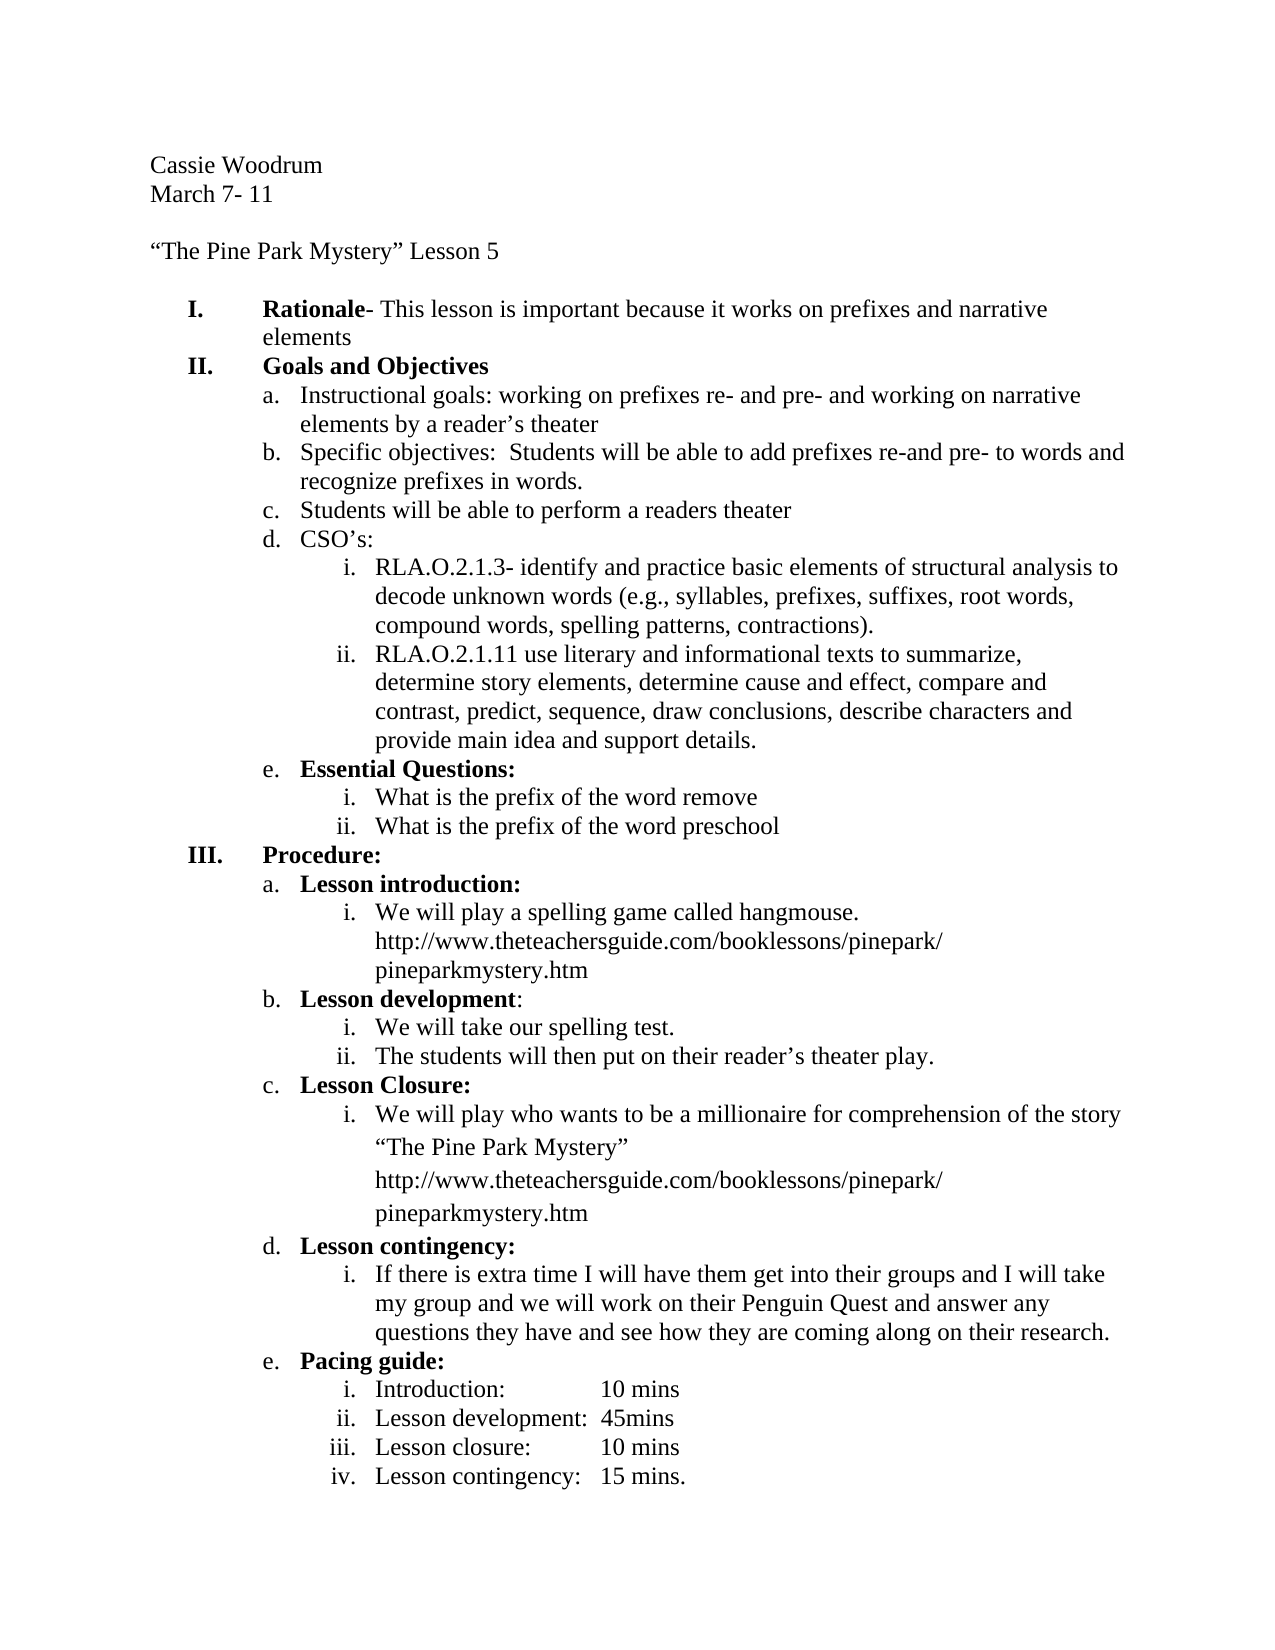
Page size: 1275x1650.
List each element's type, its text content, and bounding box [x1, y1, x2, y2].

list Lesson development: 45mins [356, 1403, 1125, 1432]
list Lesson Closure: [262, 1070, 1125, 1099]
list What is the prefix of the word remove [356, 782, 1125, 811]
list Lesson closure: 10 mins [356, 1432, 1125, 1461]
text Cassie Woodrum [150, 150, 1125, 179]
list Lesson contingency: 15 mins. [356, 1461, 1125, 1489]
list Essential Questions: [262, 754, 1125, 782]
list What is the prefix of the word preschool [356, 811, 1125, 840]
text March 7- 11 [150, 179, 1125, 207]
list CSO’s: [262, 524, 1125, 552]
list Lesson introduction: [262, 869, 1125, 897]
list We will play who wants to be a millionaire for comprehension of the story “The Pine Park Mystery” [356, 1099, 1125, 1161]
list Rationale- This lesson is important because it works on prefixes and narrative elements [187, 294, 1125, 351]
list http://www.theteachersguide.com/booklessons/pinepark/pineparkmystery.htm [375, 926, 1125, 984]
list Introduction: 10 mins [356, 1374, 1125, 1403]
list Lesson development: [262, 984, 1125, 1012]
list The students will then put on their reader’s theater play. [356, 1041, 1125, 1070]
list If there is extra time I will have them get into their groups and I will take my group and we will work on their Penguin Quest and answer any questions they have and see how they are coming along on their research. [356, 1259, 1125, 1346]
list We will play a spelling game called hangmouse. [356, 897, 1125, 926]
list Lesson contingency: [262, 1231, 1125, 1259]
list Goals and Objectives [187, 351, 1125, 380]
list http://www.theteachersguide.com/booklessons/pinepark/pineparkmystery.htm [375, 1165, 1125, 1227]
list RLA.O.2.1.3- identify and practice basic elements of structural analysis to decode unknown words (e.g., syllables, prefixes, suffixes, root words, compound words, spelling patterns, contractions). [356, 552, 1125, 639]
list We will take our spelling test. [356, 1012, 1125, 1041]
list Procedure: [187, 840, 1125, 869]
list Instructional goals: working on prefixes re- and pre- and working on narrative elements by a reader’s theater [262, 380, 1125, 437]
list Students will be able to perform a readers theater [262, 495, 1125, 524]
list Pacing guide: [262, 1346, 1125, 1374]
list RLA.O.2.1.11 use literary and informational texts to summarize, determine story elements, determine cause and effect, compare and contrast, predict, sequence, draw conclusions, describe characters and provide main idea and support details. [356, 639, 1125, 754]
text “The Pine Park Mystery” Lesson 5 [150, 236, 1125, 265]
list Specific objectives: Students will be able to add prefixes re-and pre- to words and recognize prefixes in words. [262, 437, 1125, 495]
